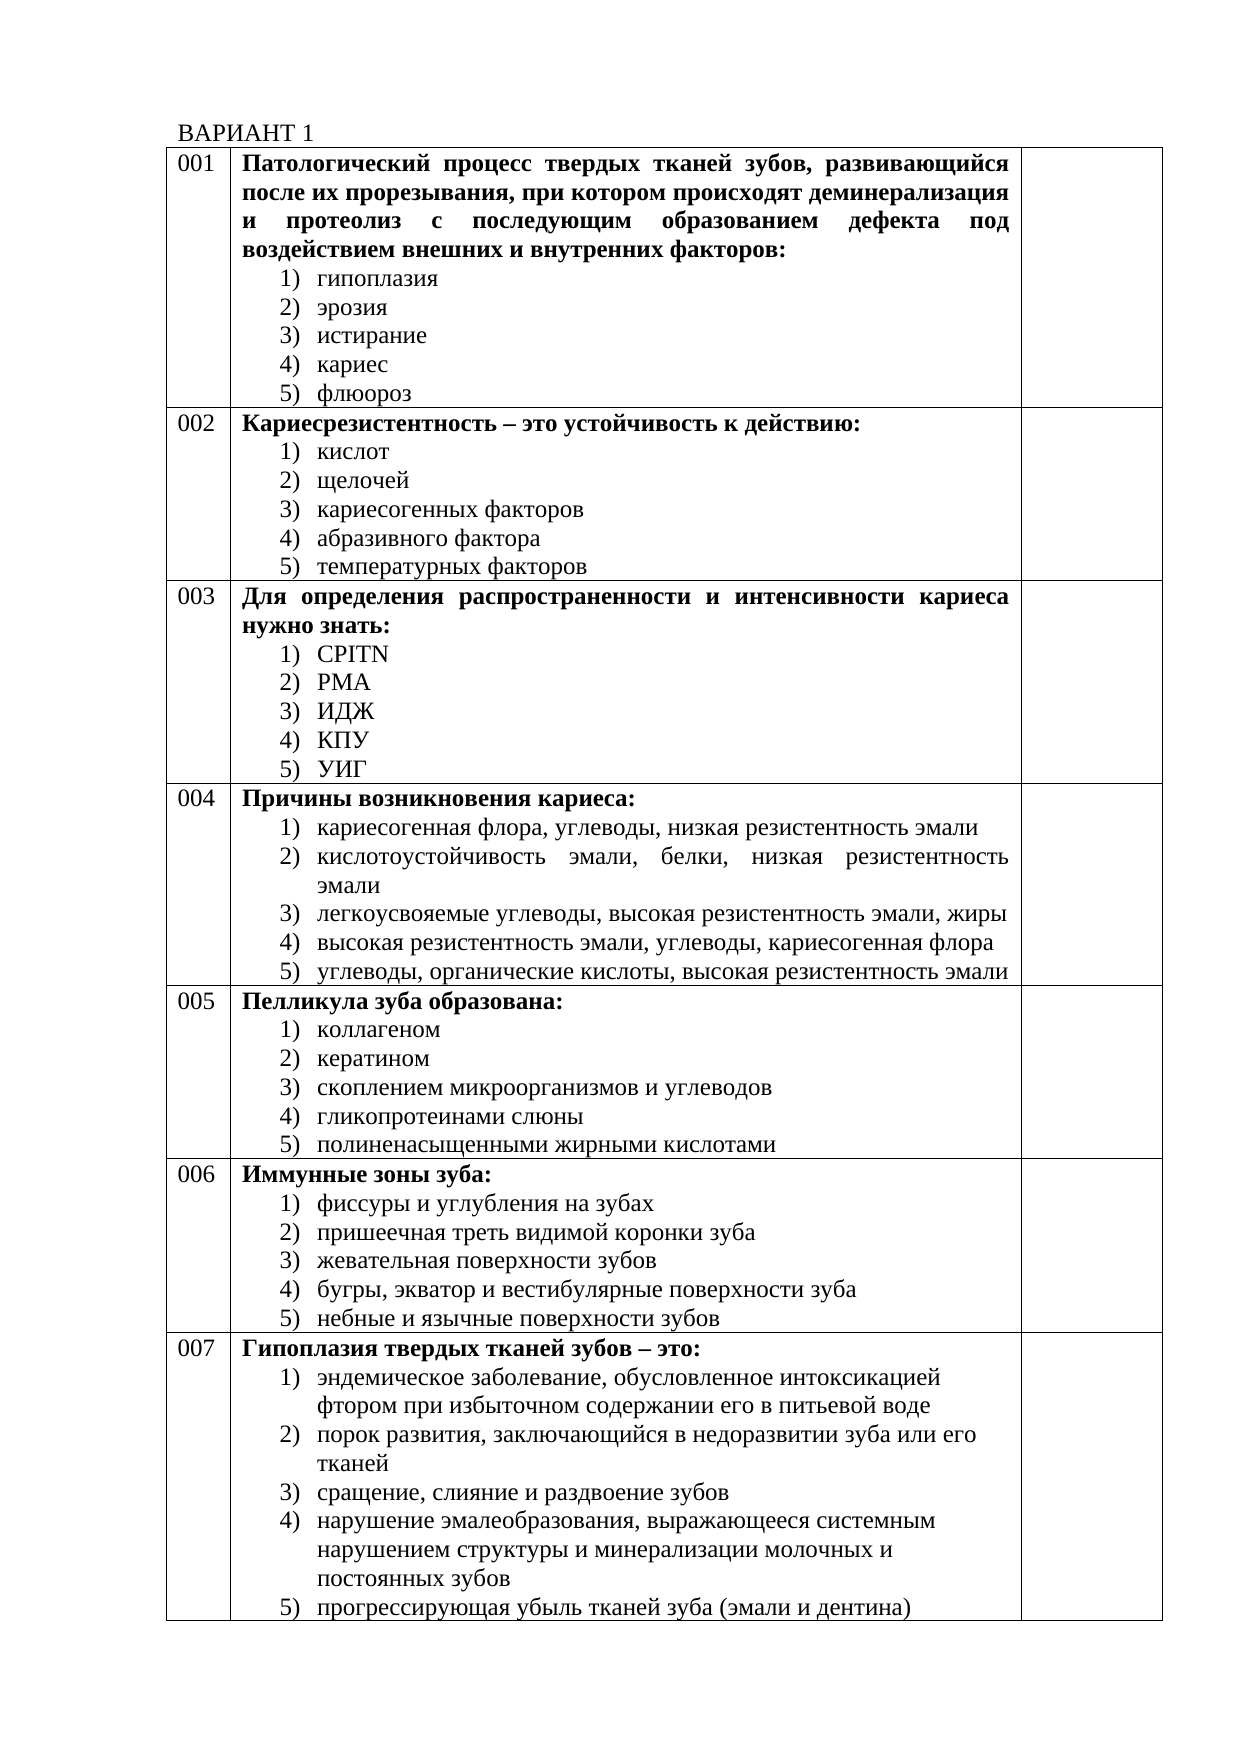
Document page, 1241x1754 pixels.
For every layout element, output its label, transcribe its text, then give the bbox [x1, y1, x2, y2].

table_cell Причины возникновения кариеса: кариесогенная флора, углеводы, низкая резистентность эмали кислотоустойчивость эмали, белки, низкая резистентность эмали легкоусвояемые углеводы, высокая резистентность эмали, жиры высокая резистентность эмали, углеводы, кариесогенная флора углеводы, органические кислоты, высокая резистентность эмали [231, 784, 1021, 985]
table_cell 003 [167, 581, 230, 782]
table_cell [1022, 986, 1162, 1158]
table_cell [1022, 581, 1162, 782]
table_cell 005 [167, 986, 230, 1158]
table_cell 004 [167, 784, 230, 985]
table_cell 002 [167, 408, 230, 580]
table_cell 006 [167, 1159, 230, 1332]
table_cell 007 [167, 1333, 230, 1620]
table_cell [231, 1333, 1021, 1620]
text ВАРИАНТ 1 [177, 118, 1152, 147]
table_header [1022, 148, 1162, 407]
table_cell Для определения распространенности и интенсивности кариеса нужно знать: CPITN РМА ИДЖ КПУ УИГ [231, 581, 1021, 782]
table_cell Пелликула зуба образована: коллагеном кератином скоплением микроорганизмов и углеводов гликопротеинами слюны полиненасыщенными жирными кислотами [231, 986, 1021, 1158]
table_header Патологический процесс твердых тканей зубов, развивающийся после их прорезывания, при котором происходят деминерализация и протеолиз с последующим образованием дефекта под воздействием внешних и внутренних факторов: гипоплазия эрозия истирание кариес флюороз [231, 148, 1021, 407]
table_header 001 [167, 148, 230, 407]
table_cell [1022, 1159, 1162, 1332]
table_cell Кариесрезистентность – это устойчивость к действию: кислот щелочей кариесогенных факторов абразивного фактора температурных факторов [231, 408, 1021, 580]
table_cell Иммунные зоны зуба: фиссуры и углубления на зубах пришеечная треть видимой коронки зуба жевательная поверхности зубов бугры, экватор и вестибулярные поверхности зуба небные и язычные поверхности зубов [231, 1159, 1021, 1332]
table_cell [1022, 1333, 1162, 1620]
table_cell [1022, 784, 1162, 985]
table_cell [1022, 408, 1162, 580]
